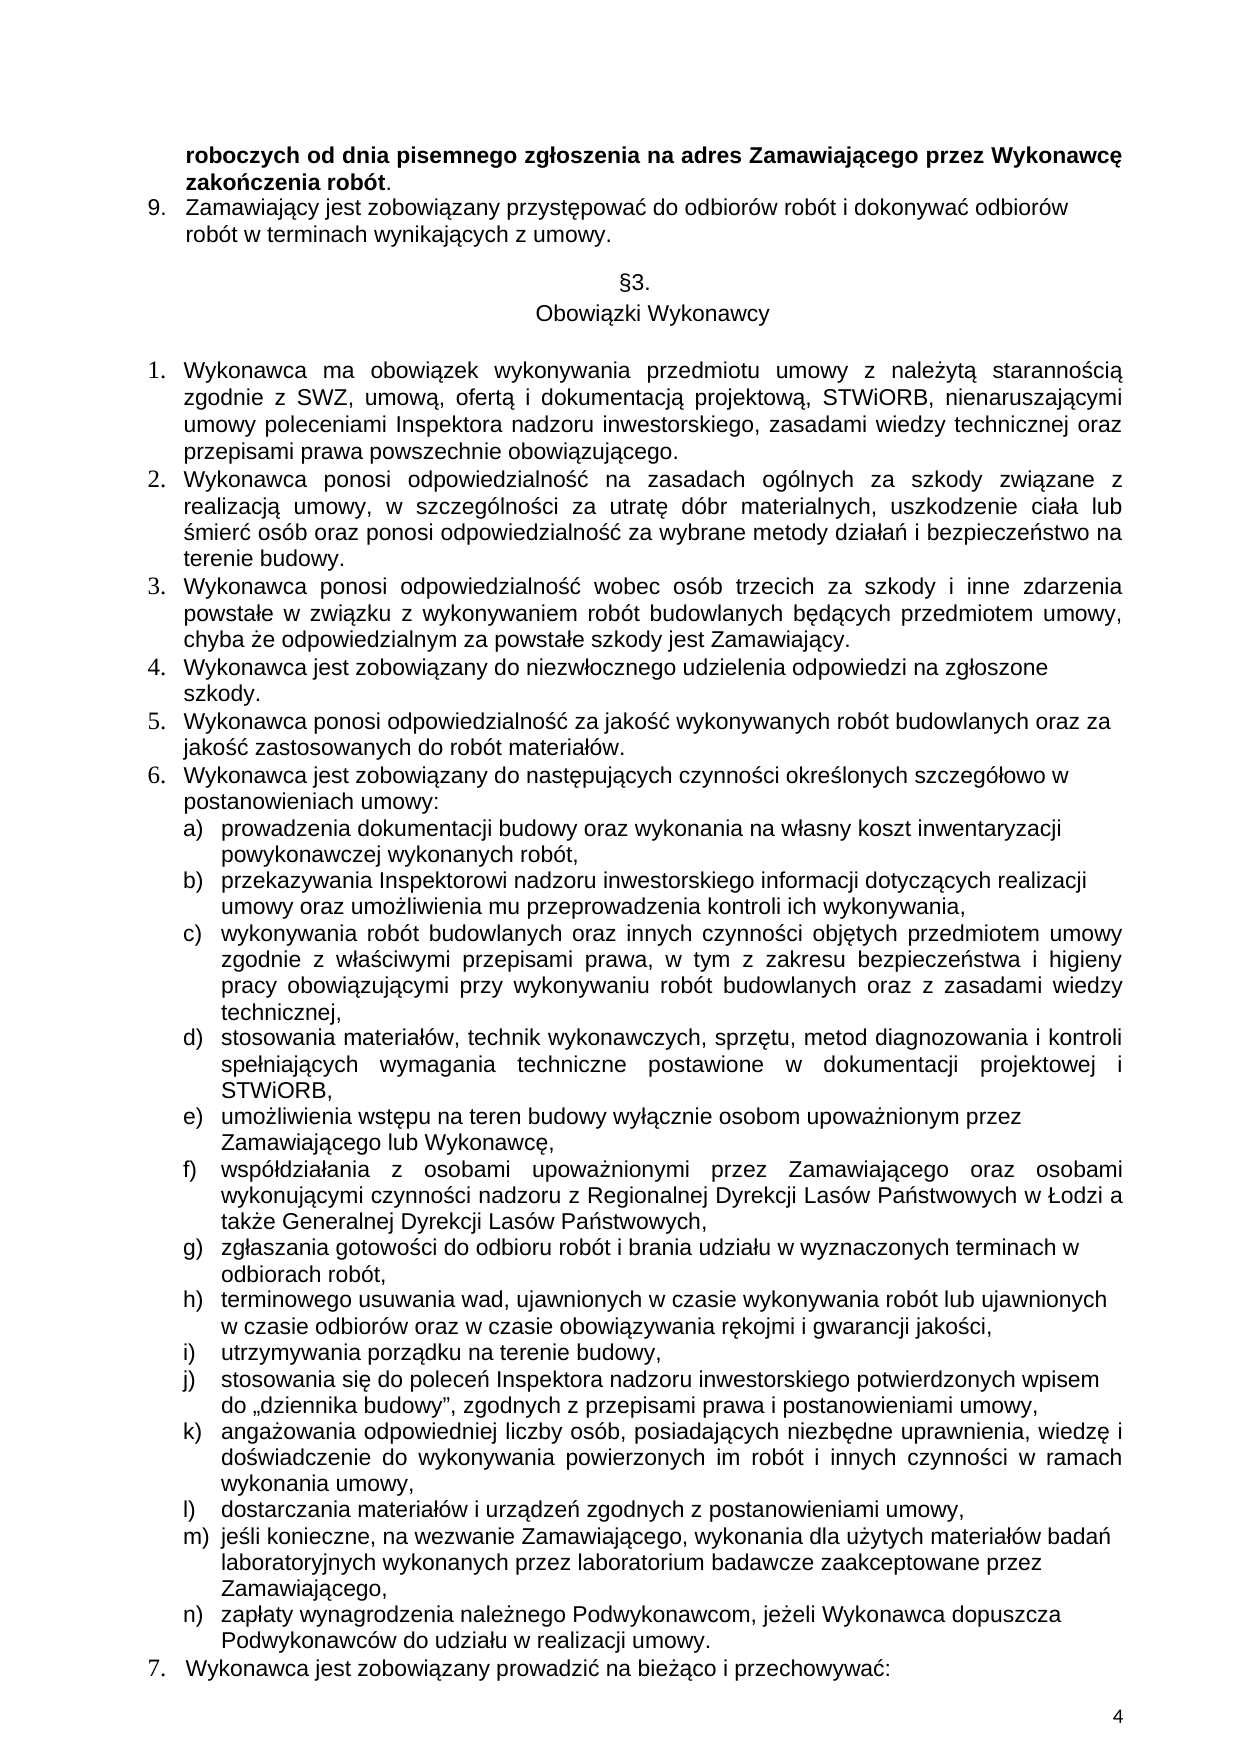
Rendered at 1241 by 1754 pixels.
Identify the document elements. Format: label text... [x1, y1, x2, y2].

list stosowania się do poleceń Inspektora nadzoru inwestorskiego potwierdzonych wpisem do „dziennika budowy”, zgodnych z przepisami prawa i postanowieniami umowy, [183, 1366, 1123, 1418]
list jeśli konieczne, na wezwanie Zamawiającego, wykonania dla użytych materiałów badań laboratoryjnych wykonanych przez laboratorium badawcze zaakceptowane przez Zamawiającego, [183, 1523, 1123, 1602]
list Wykonawca jest zobowiązany prowadzić na bieżąco i przechowywać: [147, 1654, 1123, 1682]
list zgłaszania gotowości do odbioru robót i brania udziału w wyznaczonych terminach w odbiorach robót, [183, 1235, 1123, 1287]
list prowadzenia dokumentacji budowy oraz wykonania na własny koszt inwentaryzacji powykonawczej wykonanych robót, [183, 814, 1123, 867]
list zapłaty wynagrodzenia należnego Podwykonawcom, jeżeli Wykonawca dopuszcza Podwykonawców do udziału w realizacji umowy. [183, 1602, 1123, 1654]
text Obowiązki Wykonawcy [535, 300, 1123, 326]
list Wykonawca ponosi odpowiedzialność na zasadach ogólnych za szkody związane z realizacją umowy, w szczególności za utratę dóbr materialnych, uszkodzenie ciała lub śmierć osób oraz ponosi odpowiedzialność za wybrane metody działań i bezpieczeństwo na terenie budowy. [147, 465, 1123, 572]
text §3. [619, 269, 1123, 295]
list angażowania odpowiedniej liczby osób, posiadających niezbędne uprawnienia, wiedzę i doświadczenie do wykonywania powierzonych im robót i innych czynności w ramach wykonania umowy, [183, 1418, 1123, 1497]
list utrzymywania porządku na terenie budowy, [183, 1339, 1123, 1366]
list Wykonawca jest zobowiązany do następujących czynności określonych szczegółowo w postanowieniach umowy: [147, 761, 1123, 814]
list wykonywania robót budowlanych oraz innych czynności objętych przedmiotem umowy zgodnie z właściwymi przepisami prawa, w tym z zakresu bezpieczeństwa i higieny pracy obowiązującymi przy wykonywaniu robót budowlanych oraz z zasadami wiedzy technicznej, [183, 919, 1123, 1025]
list Zamawiający jest zobowiązany przystępować do odbiorów robót i dokonywać odbiorów robót w terminach wynikających z umowy. [147, 195, 1123, 247]
list umożliwienia wstępu na teren budowy wyłącznie osobom upoważnionym przez Zamawiającego lub Wykonawcę, [183, 1103, 1123, 1156]
list przekazywania Inspektorowi nadzoru inwestorskiego informacji dotyczących realizacji umowy oraz umożliwienia mu przeprowadzenia kontroli ich wykonywania, [183, 867, 1123, 919]
list Wykonawca ponosi odpowiedzialność za jakość wykonywanych robót budowlanych oraz za jakość zastosowanych do robót materiałów. [147, 707, 1121, 761]
list Wykonawca ma obowiązek wykonywania przedmiotu umowy z należytą starannością zgodnie z SWZ, umową, ofertą i dokumentacją projektową, STWiORB, nienaruszającymi umowy poleceniami Inspektora nadzoru inwestorskiego, zasadami wiedzy technicznej oraz przepisami prawa powszechnie obowiązującego. [147, 355, 1123, 464]
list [147, 142, 1123, 195]
list Wykonawca jest zobowiązany do niezwłocznego udzielenia odpowiedzi na zgłoszone szkody. [147, 653, 1123, 707]
list terminowego usuwania wad, ujawnionych w czasie wykonywania robót lub ujawnionych w czasie odbiorów oraz w czasie obowiązywania rękojmi i gwarancji jakości, [183, 1287, 1123, 1339]
list współdziałania z osobami upoważnionymi przez Zamawiającego oraz osobami wykonującymi czynności nadzoru z Regionalnej Dyrekcji Lasów Państwowych w Łodzi a także Generalnej Dyrekcji Lasów Państwowych, [183, 1156, 1123, 1235]
list dostarczania materiałów i urządzeń zgodnych z postanowieniami umowy, [183, 1497, 1123, 1523]
list stosowania materiałów, technik wykonawczych, sprzętu, metod diagnozowania i kontroli spełniających wymagania techniczne postawione w dokumentacji projektowej i STWiORB, [183, 1025, 1123, 1103]
list Wykonawca ponosi odpowiedzialność wobec osób trzecich za szkody i inne zdarzenia powstałe w związku z wykonywaniem robót budowlanych będących przedmiotem umowy, chyba że odpowiedzialnym za powstałe szkody jest Zamawiający. [147, 572, 1123, 652]
